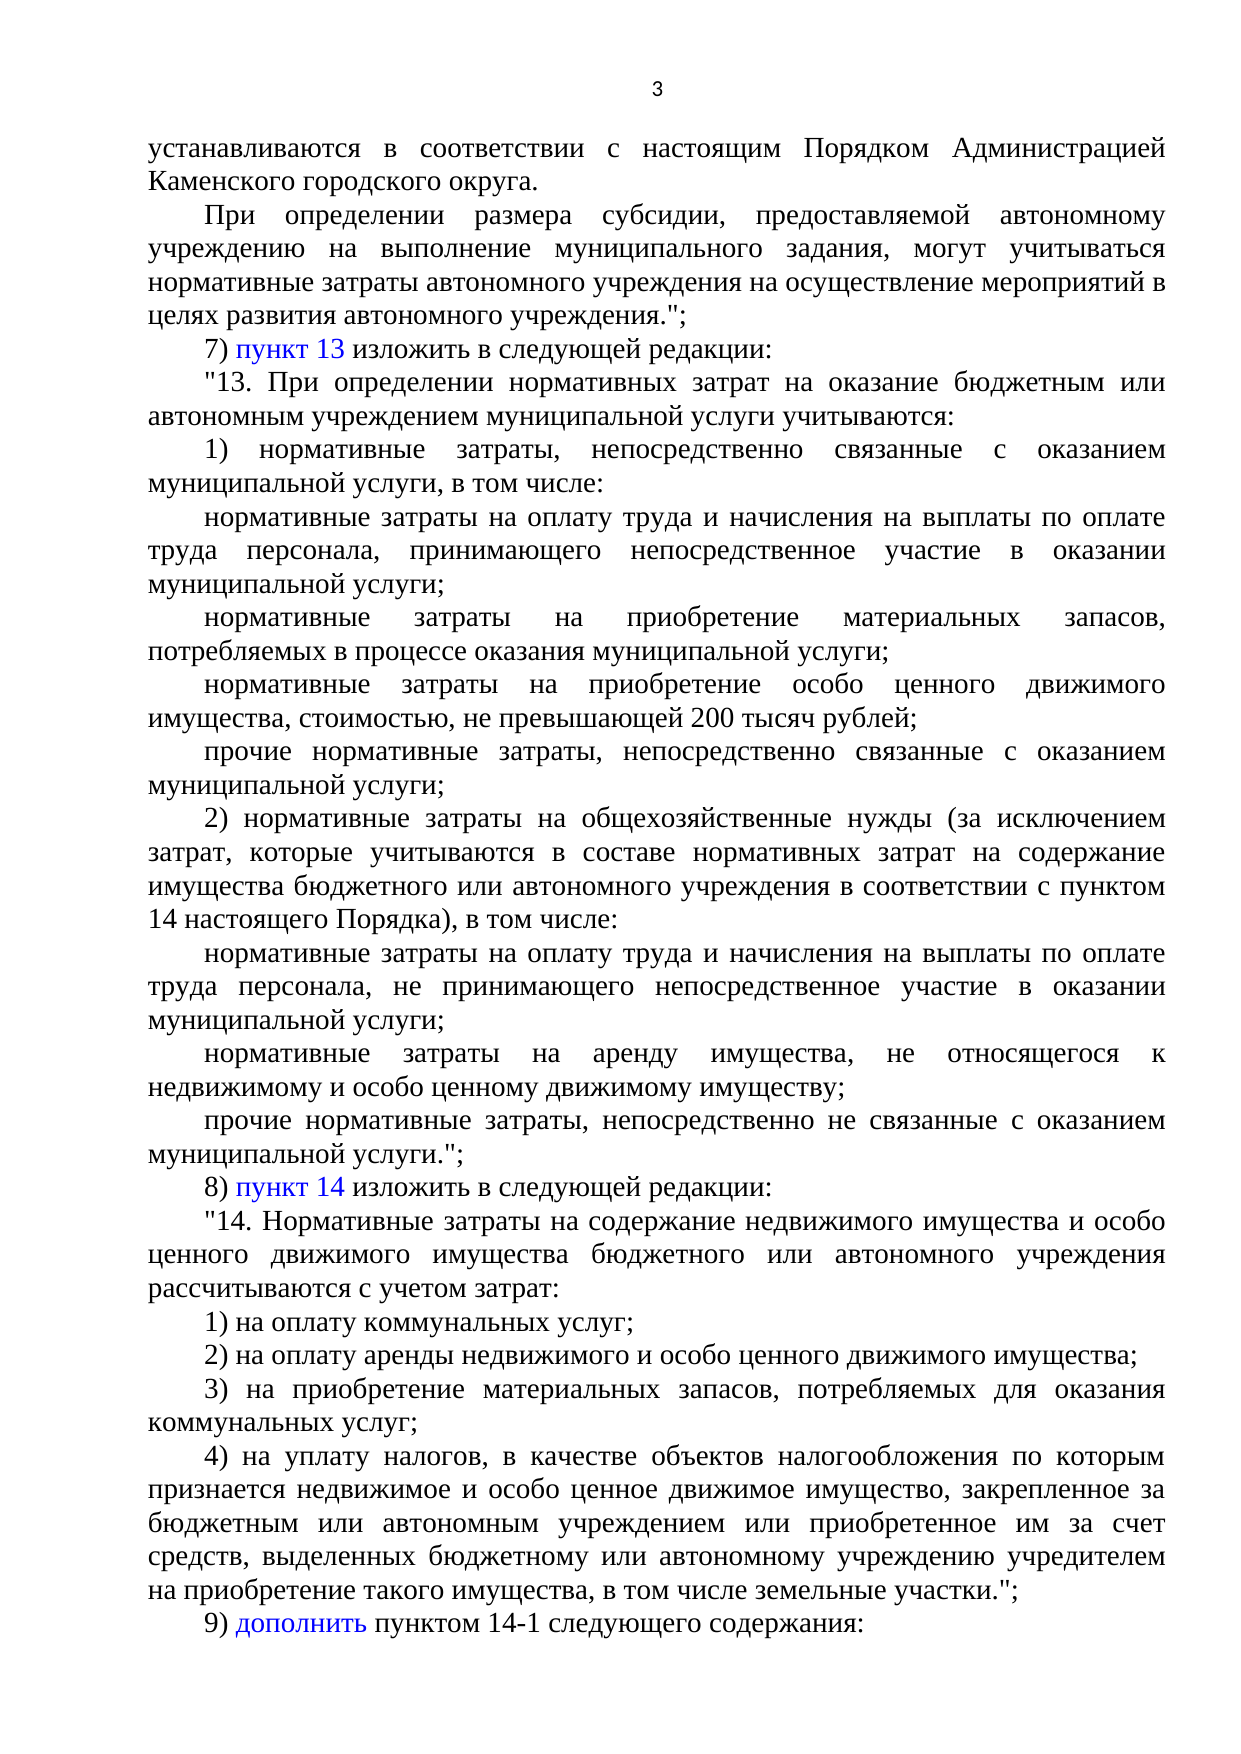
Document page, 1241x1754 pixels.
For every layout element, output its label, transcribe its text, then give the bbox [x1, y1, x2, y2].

text прочие нормативные затраты, непосредственно связанные с оказанием муниципальной услуги; [148, 733, 1167, 801]
text "14. Нормативные затраты на содержание недвижимого имущества и особо ценного движимого имущества бюджетного или автономного учреждения рассчитываются с учетом затрат: [148, 1203, 1167, 1304]
text 1) на оплату коммунальных услуг; [148, 1304, 1167, 1337]
text 7) пункт 13 изложить в следующей редакции: [148, 331, 1167, 364]
text 3) на приобретение материальных запасов, потребляемых для оказания коммунальных услуг; [148, 1371, 1167, 1438]
text 2) на оплату аренды недвижимого и особо ценного движимого имущества; [148, 1337, 1167, 1371]
text нормативные затраты на аренду имущества, не относящегося к недвижимому и особо ценному движимому имуществу; [148, 1035, 1167, 1102]
text прочие нормативные затраты, непосредственно не связанные с оказанием муниципальной услуги."; [148, 1102, 1167, 1169]
text При определении размера субсидии, предоставляемой автономному учреждению на выполнение муниципального задания, могут учитываться нормативные затраты автономного учреждения на осуществление мероприятий в целях развития автономного учреждения."; [148, 197, 1167, 331]
text 1) нормативные затраты, непосредственно связанные с оказанием муниципальной услуги, в том числе: [148, 432, 1167, 499]
text 4) на уплату налогов, в качестве объектов налогообложения по которым признается недвижимое и особо ценное движимое имущество, закрепленное за бюджетным или автономным учреждением или приобретенное им за счет средств, выделенных бюджетному или автономному учреждению учредителем на приобретение такого имущества, в том числе земельные участки."; [148, 1438, 1167, 1606]
text 2) нормативные затраты на общехозяйственные нужды (за исключением затрат, которые учитываются в составе нормативных затрат на содержание имущества бюджетного или автономного учреждения в соответствии с пунктом 14 настоящего Порядка), в том числе: [148, 801, 1167, 935]
text нормативные затраты на приобретение материальных запасов, потребляемых в процессе оказания муниципальной услуги; [148, 599, 1167, 666]
text "13. При определении нормативных затрат на оказание бюджетным или автономным учреждением муниципальной услуги учитываются: [148, 364, 1167, 432]
text 8) пункт 14 изложить в следующей редакции: [148, 1169, 1167, 1203]
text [148, 130, 1167, 197]
text нормативные затраты на приобретение особо ценного движимого имущества, стоимостью, не превышающей 200 тысяч рублей; [148, 666, 1167, 733]
text 9) дополнить пунктом 14-1 следующего содержания: [148, 1606, 1167, 1639]
text нормативные затраты на оплату труда и начисления на выплаты по оплате труда персонала, принимающего непосредственное участие в оказании муниципальной услуги; [148, 499, 1167, 599]
text нормативные затраты на оплату труда и начисления на выплаты по оплате труда персонала, не принимающего непосредственное участие в оказании муниципальной услуги; [148, 935, 1167, 1035]
